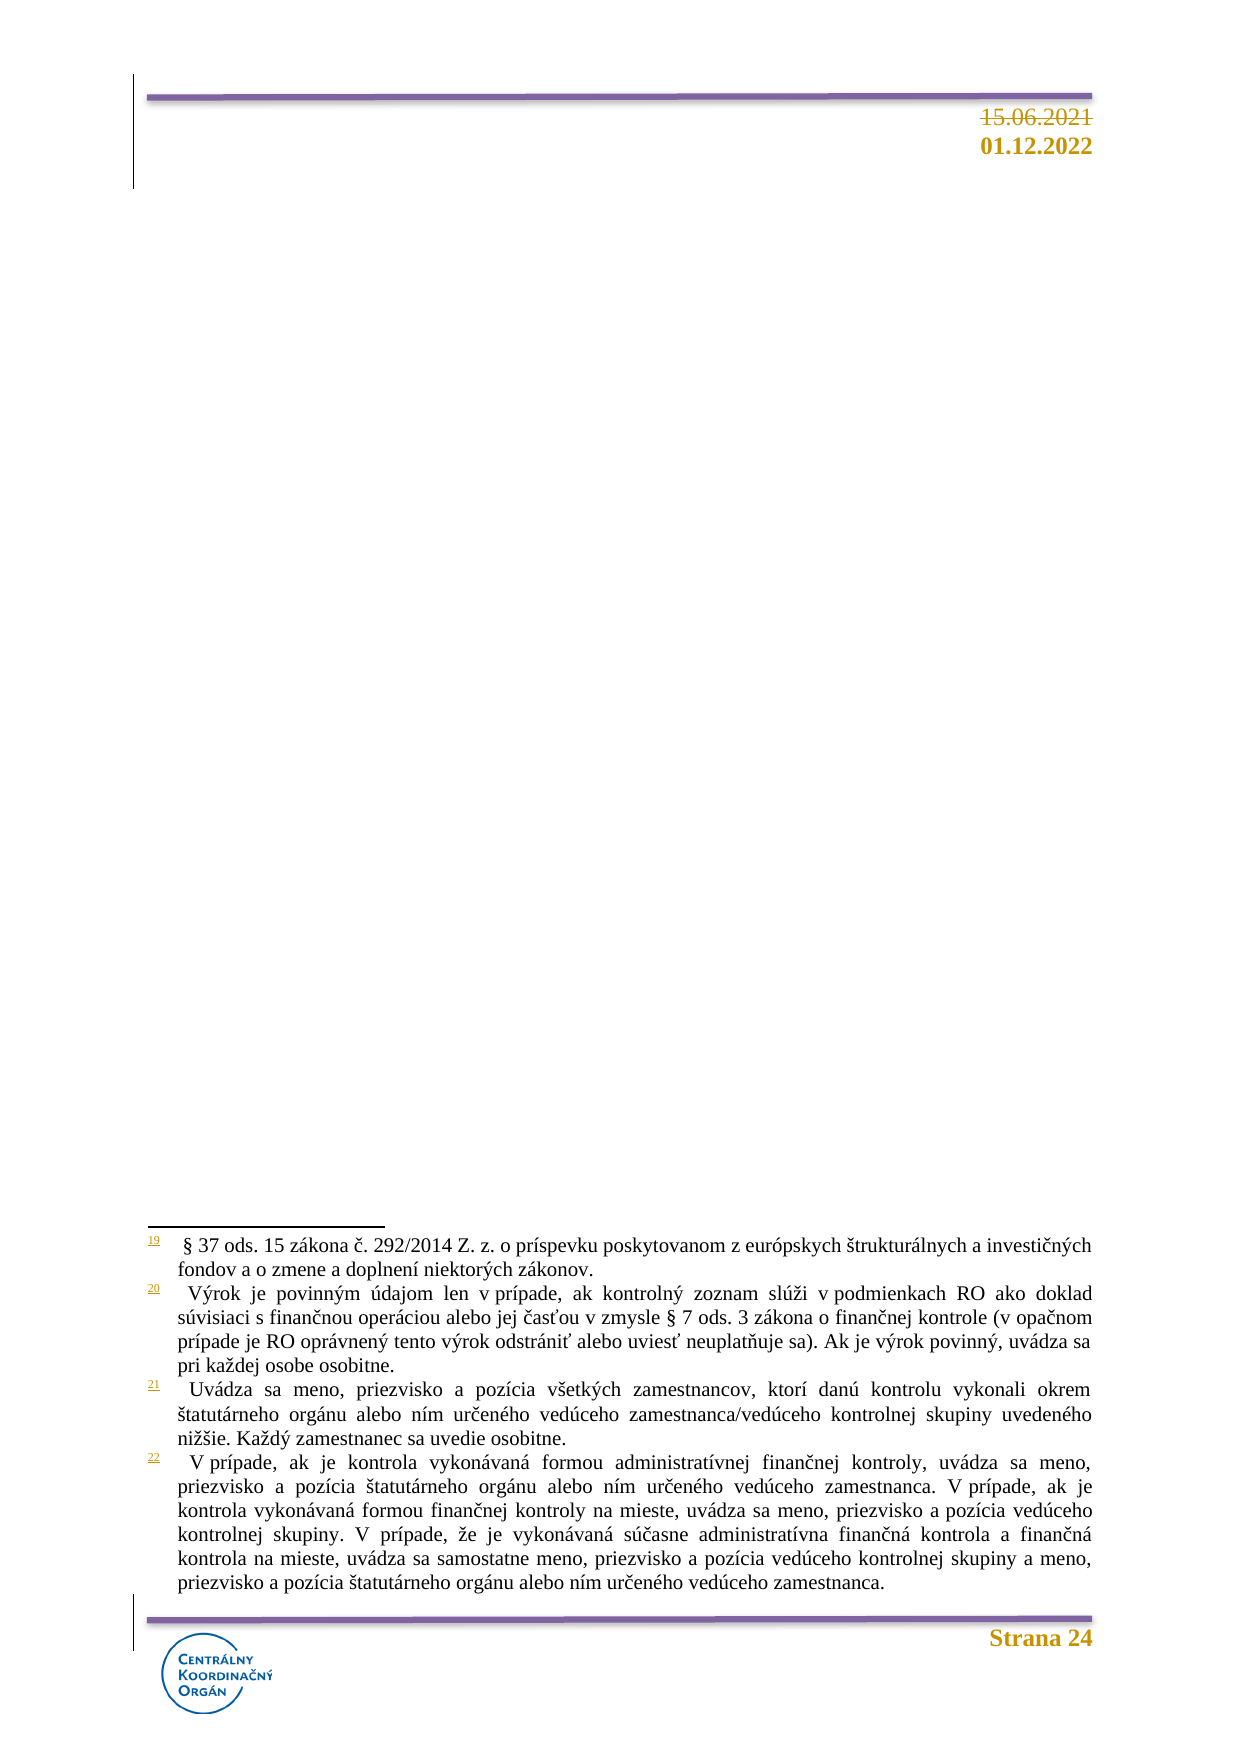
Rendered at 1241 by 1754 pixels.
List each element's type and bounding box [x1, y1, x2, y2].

picture [159, 1631, 272, 1713]
